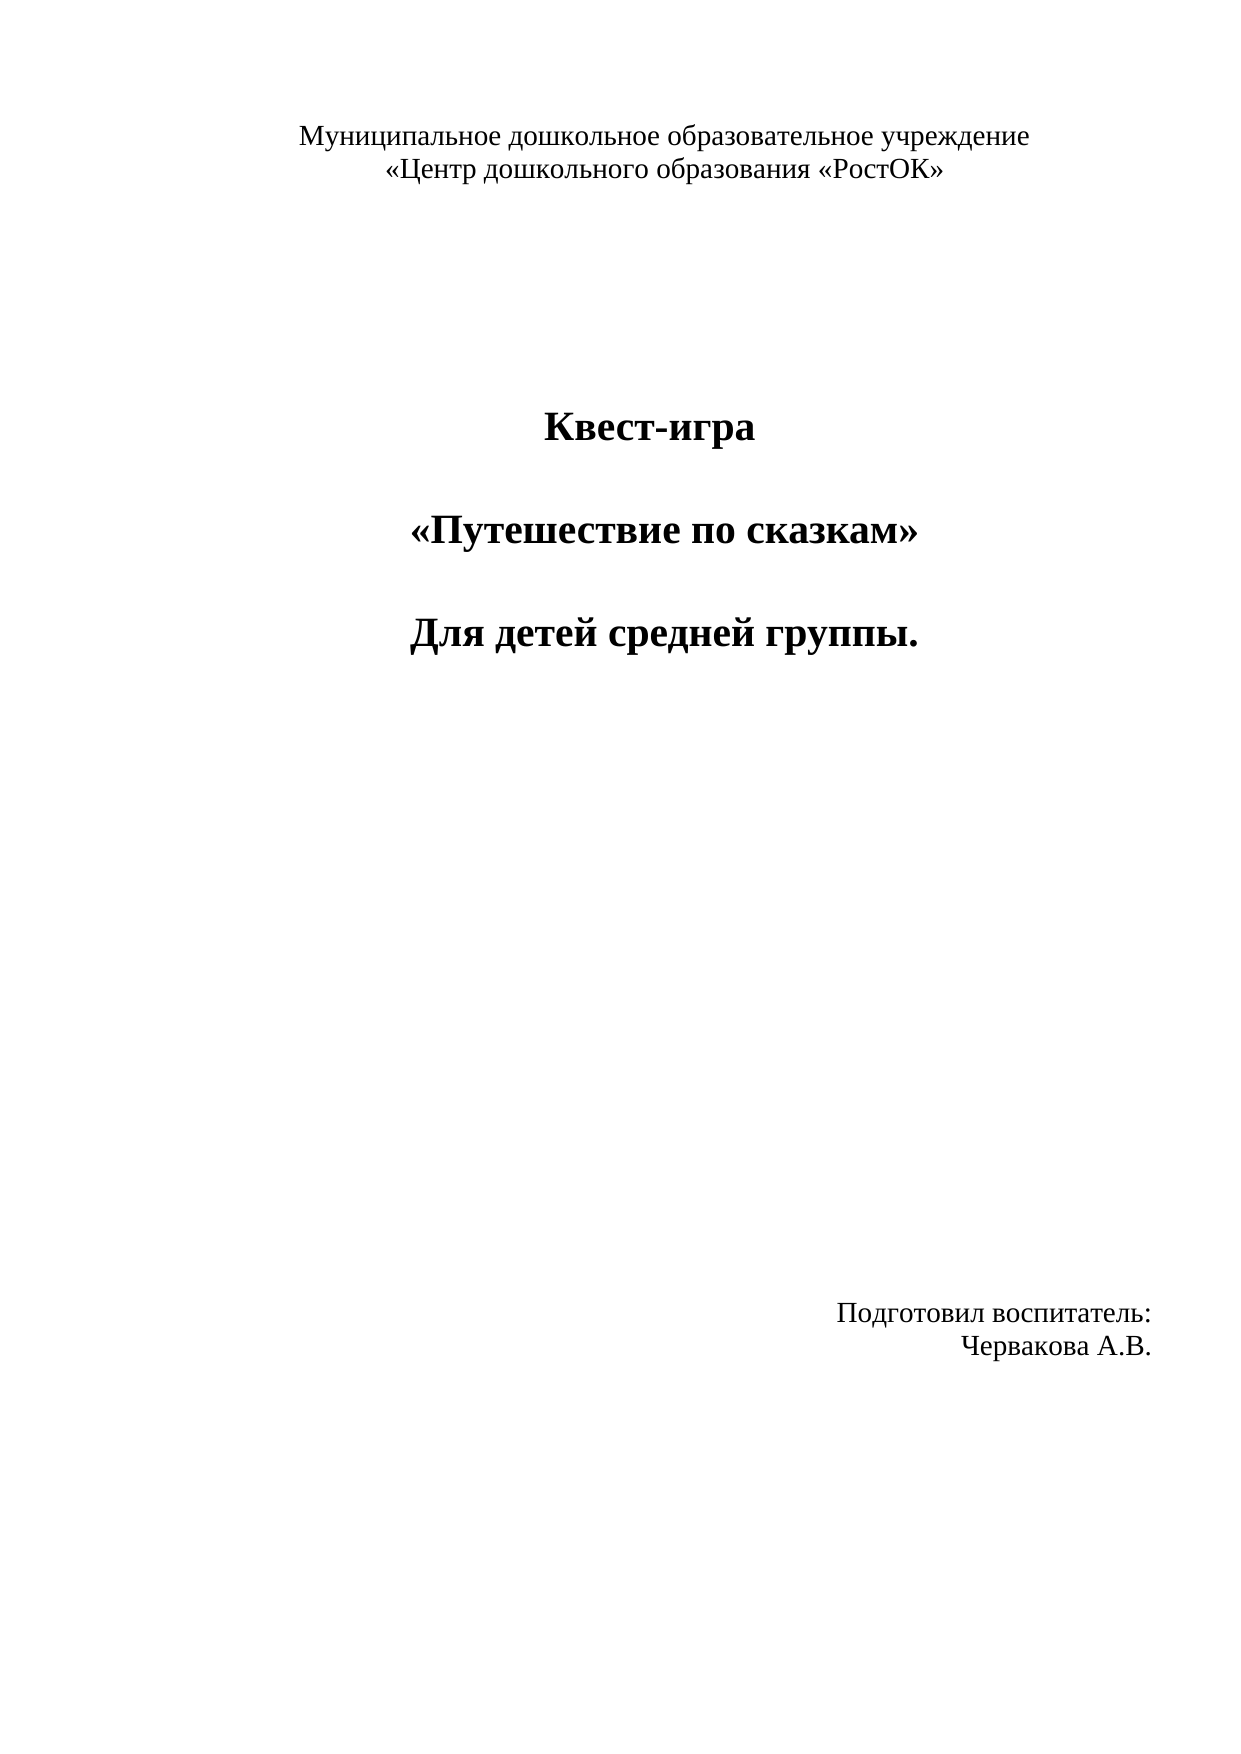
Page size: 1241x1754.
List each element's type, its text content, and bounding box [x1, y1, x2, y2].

text Червакова А.В. [177, 1328, 1152, 1362]
text Для детей средней группы. [177, 607, 1152, 655]
text «Путешествие по сказкам» [177, 504, 1152, 552]
text Подготовил воспитатель: [177, 1295, 1152, 1328]
text Квест-игра [177, 401, 1122, 449]
text «Центр дошкольного образования «РостОК» [177, 152, 1152, 185]
text Муниципальное дошкольное образовательное учреждение [177, 118, 1152, 152]
